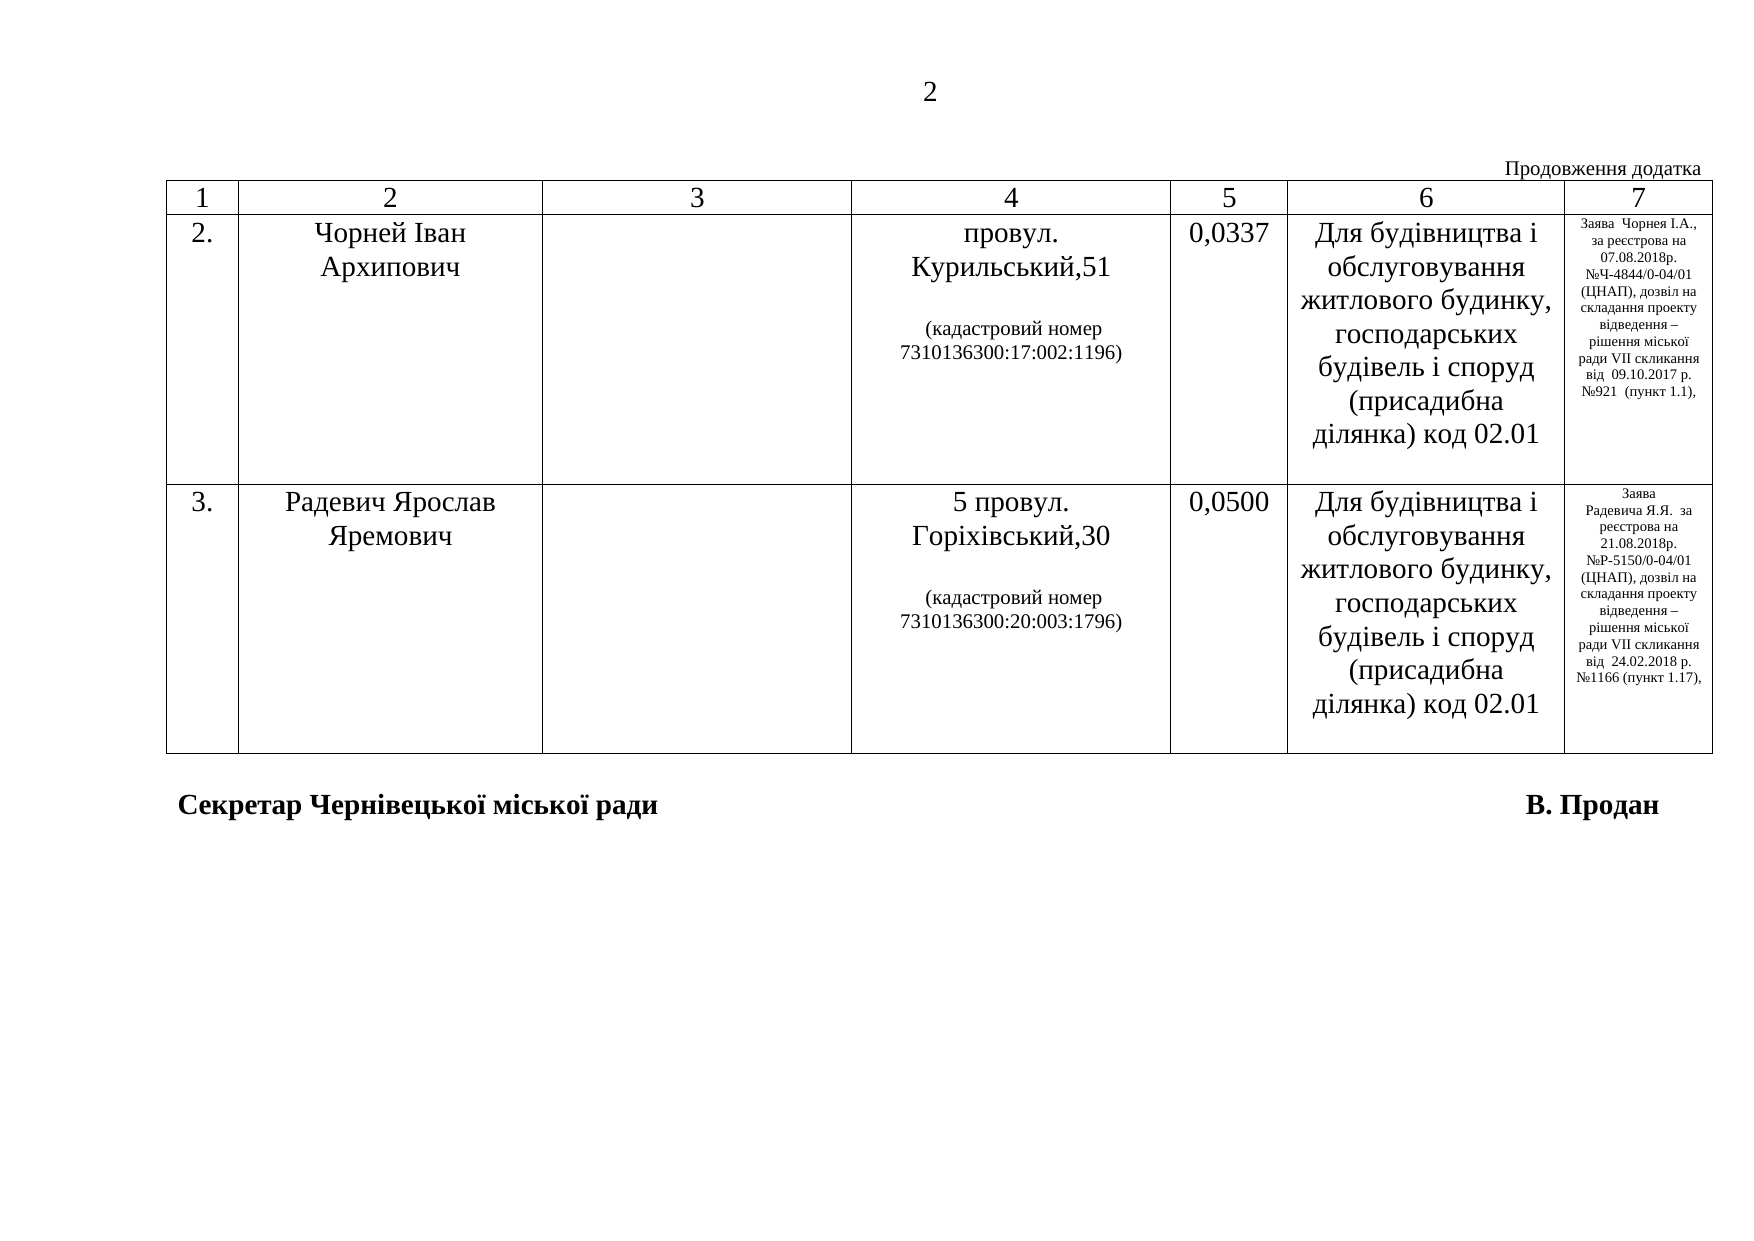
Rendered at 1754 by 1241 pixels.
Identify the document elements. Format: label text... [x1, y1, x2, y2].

table_cell 1 [167, 181, 238, 214]
table_cell 5 [1171, 181, 1287, 214]
table_cell 7 [1565, 181, 1712, 214]
table_cell 2 [239, 181, 542, 214]
table_cell 5 провул. Горіхівський,30 (кадастровий номер 7310136300:20:003:1796) [852, 485, 1170, 753]
table_cell Чорней Іван Архипович [239, 215, 542, 483]
table_cell Для будівництва і обслуговування житлового будинку, господарських будівель і споруд (присадибна ділянка) код 02.01 [1288, 485, 1564, 753]
table_cell 0,0500 [1171, 485, 1287, 753]
table_cell 3. [167, 485, 238, 753]
table_cell 3 [543, 181, 851, 214]
table_cell [543, 485, 851, 753]
text Секретар Чернівецької міської ради В. Продан [177, 787, 1683, 821]
table_cell Заява Чорнея І.А., за реєстрова на 07.08.2018р. №Ч-4844/0-04/01 (ЦНАП), дозвіл на складання проекту відведення – рішення міської ради VІІ скликання від 09.10.2017 р. №921 (пункт 1.1), [1565, 215, 1712, 483]
table_cell Для будівництва і обслуговування житлового будинку, господарських будівель і споруд (присадибна ділянка) код 02.01 [1288, 215, 1564, 483]
table_cell 4 [852, 181, 1170, 214]
table_cell Радевич Ярослав Яремович [239, 485, 542, 753]
table_cell провул. Курильський,51 (кадастровий номер 7310136300:17:002:1196) [852, 215, 1170, 483]
table_cell [543, 215, 851, 483]
table_cell Заява Радевича Я.Я. за реєстрова на 21.08.2018р. №Р-5150/0-04/01 (ЦНАП), дозвіл на складання проекту відведення – рішення міської ради VІІ скликання від 24.02.2018 р. №1166 (пункт 1.17), [1565, 485, 1712, 753]
table_cell 0,0337 [1171, 215, 1287, 483]
table_cell 6 [1288, 181, 1564, 214]
table_cell 2. [167, 215, 238, 483]
